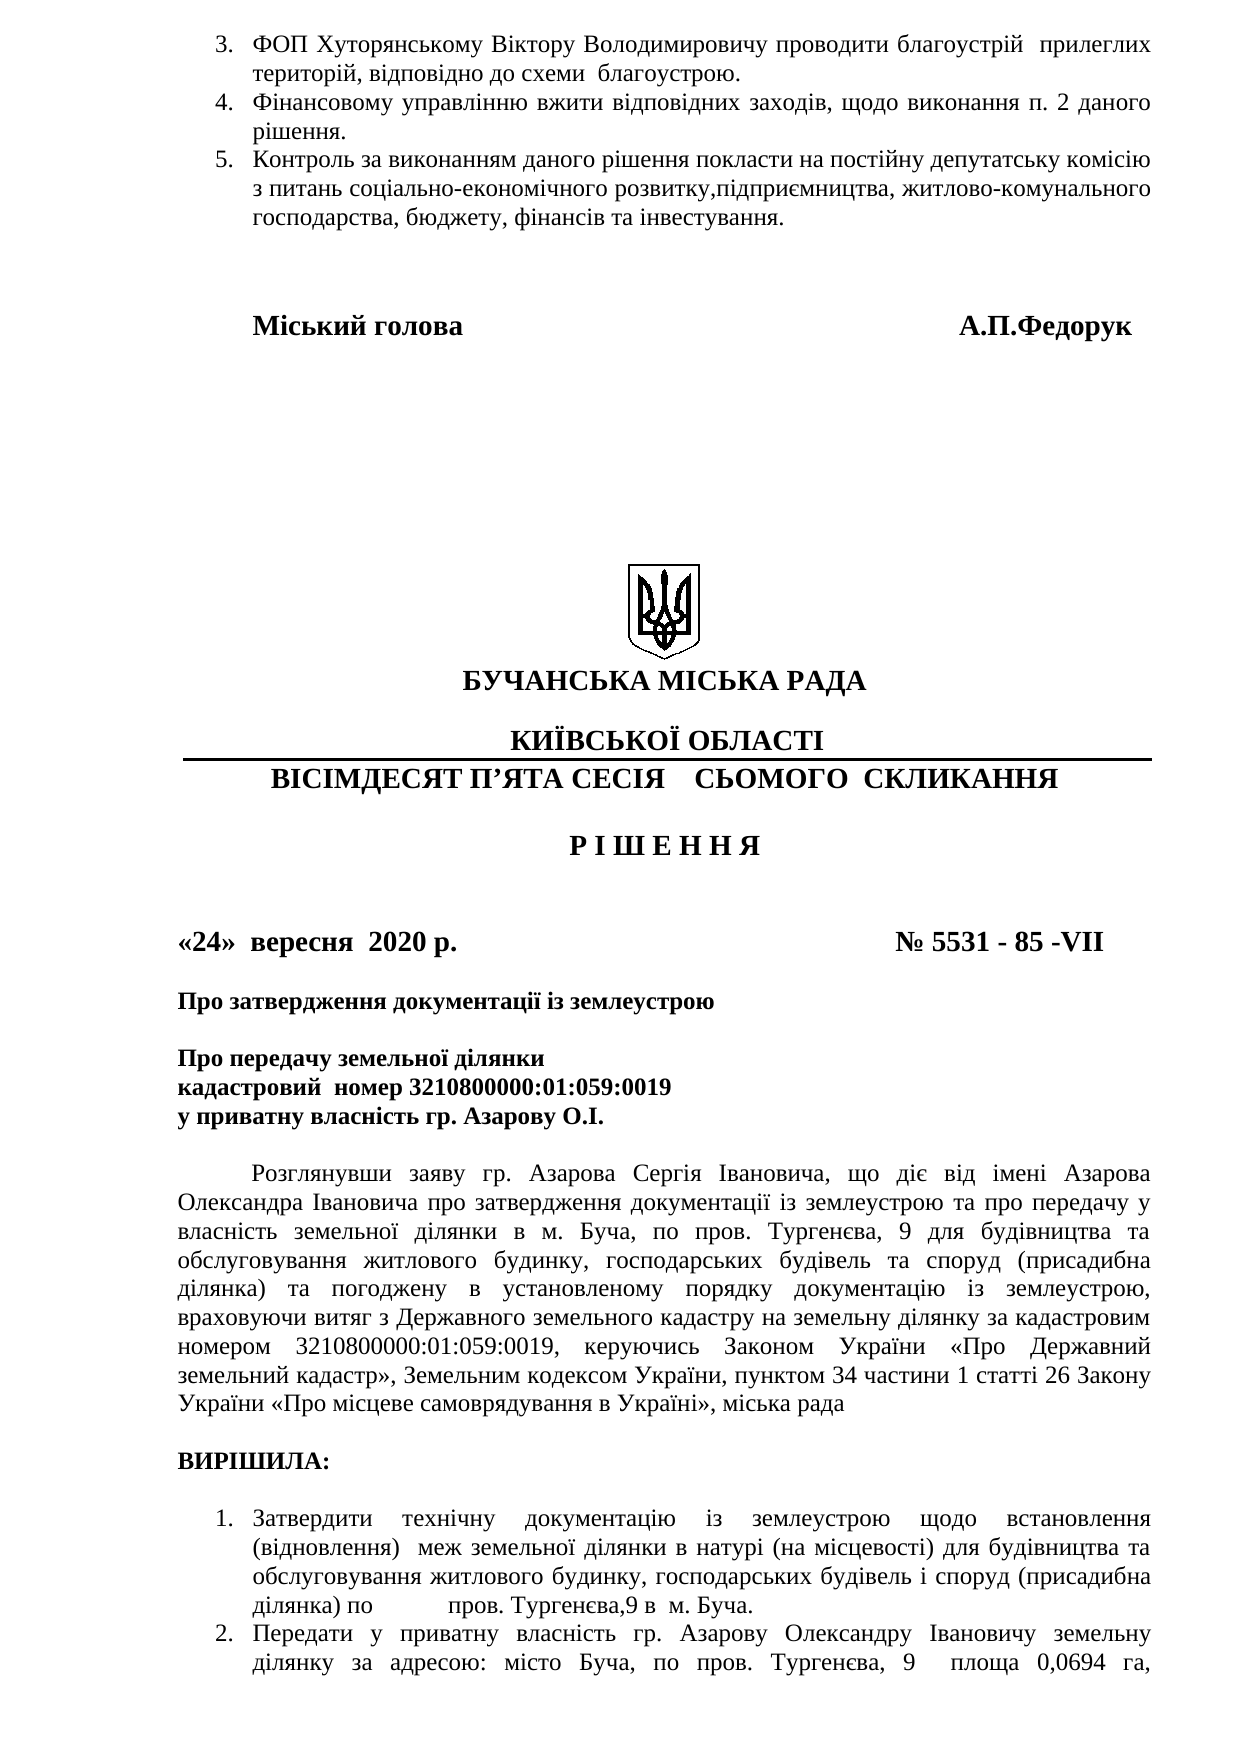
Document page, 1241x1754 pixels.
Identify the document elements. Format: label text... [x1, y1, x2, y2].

text ВИРІШИЛА: [177, 1446, 1152, 1475]
text КИЇВСЬКОЇ ОБЛАСТІ [183, 723, 1152, 758]
text у приватну власність гр. Азарову О.І. [177, 1101, 1152, 1130]
text кадастровий номер 3210800000:01:059:0019 [177, 1072, 1152, 1101]
list Фінансовому управлінню вжити відповідних заходів, щодо виконання п. 2 даного рішення. [215, 87, 1152, 144]
list ФОП Хуторянському Віктору Володимировичу проводити благоустрій прилеглих територій, відповідно до схеми благоустрою. [215, 29, 1152, 87]
list Контроль за виконанням даного рішення покласти на постійну депутатську комісію з питань соціально-економічного розвитку,підприємництва, житлово-комунального господарства, бюджету, фінансів та інвестування. [215, 144, 1152, 231]
text Міський голова А.П.Федорук [252, 308, 1152, 341]
list Затвердити технічну документацію із землеустрою щодо встановлення (відновлення) меж земельної ділянки в натурі (на місцевості) для будівництва та обслуговування житлового будинку, господарських будівель і споруд (присадибна ділянка) по пров. Тургенєва,9 в м. Буча. [215, 1503, 1152, 1618]
text Про затвердження документації із землеустрою [177, 986, 1152, 1015]
text Розглянувши заяву гр. Азарова Сергія Івановича, що діє від імені Азарова Олександра Івановича про затвердження документації із землеустрою та про передачу у власність земельної ділянки в м. Буча, по пров. Тургенєва, 9 для будівництва та обслуговування житлового будинку, господарських будівель та споруд (присадибна ділянка) та погоджену в установленому порядку документацію із землеустрою, враховуючи витяг з Державного земельного кадастру на земельну ділянку за кадастровим номером 3210800000:01:059:0019, керуючись Законом України «Про Державний земельний кадастр», Земельним кодексом України, пунктом 34 частини 1 статті 26 Закону України «Про місцеве самоврядування в Україні», міська рада [177, 1158, 1152, 1417]
text ВІСІМДЕСЯТ П’ЯТА СЕСІЯ СЬОМОГО СКЛИКАННЯ [177, 761, 1152, 795]
text Р І Ш Е Н Н Я [177, 828, 1152, 862]
text БУЧАНСЬКА МІСЬКА РАДА [177, 663, 1152, 697]
text Про передачу земельної ділянки [177, 1043, 1152, 1072]
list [215, 1618, 1152, 1676]
text «24» вересня 2020 р. № 5531 - 85 -VІІ [177, 924, 1152, 957]
